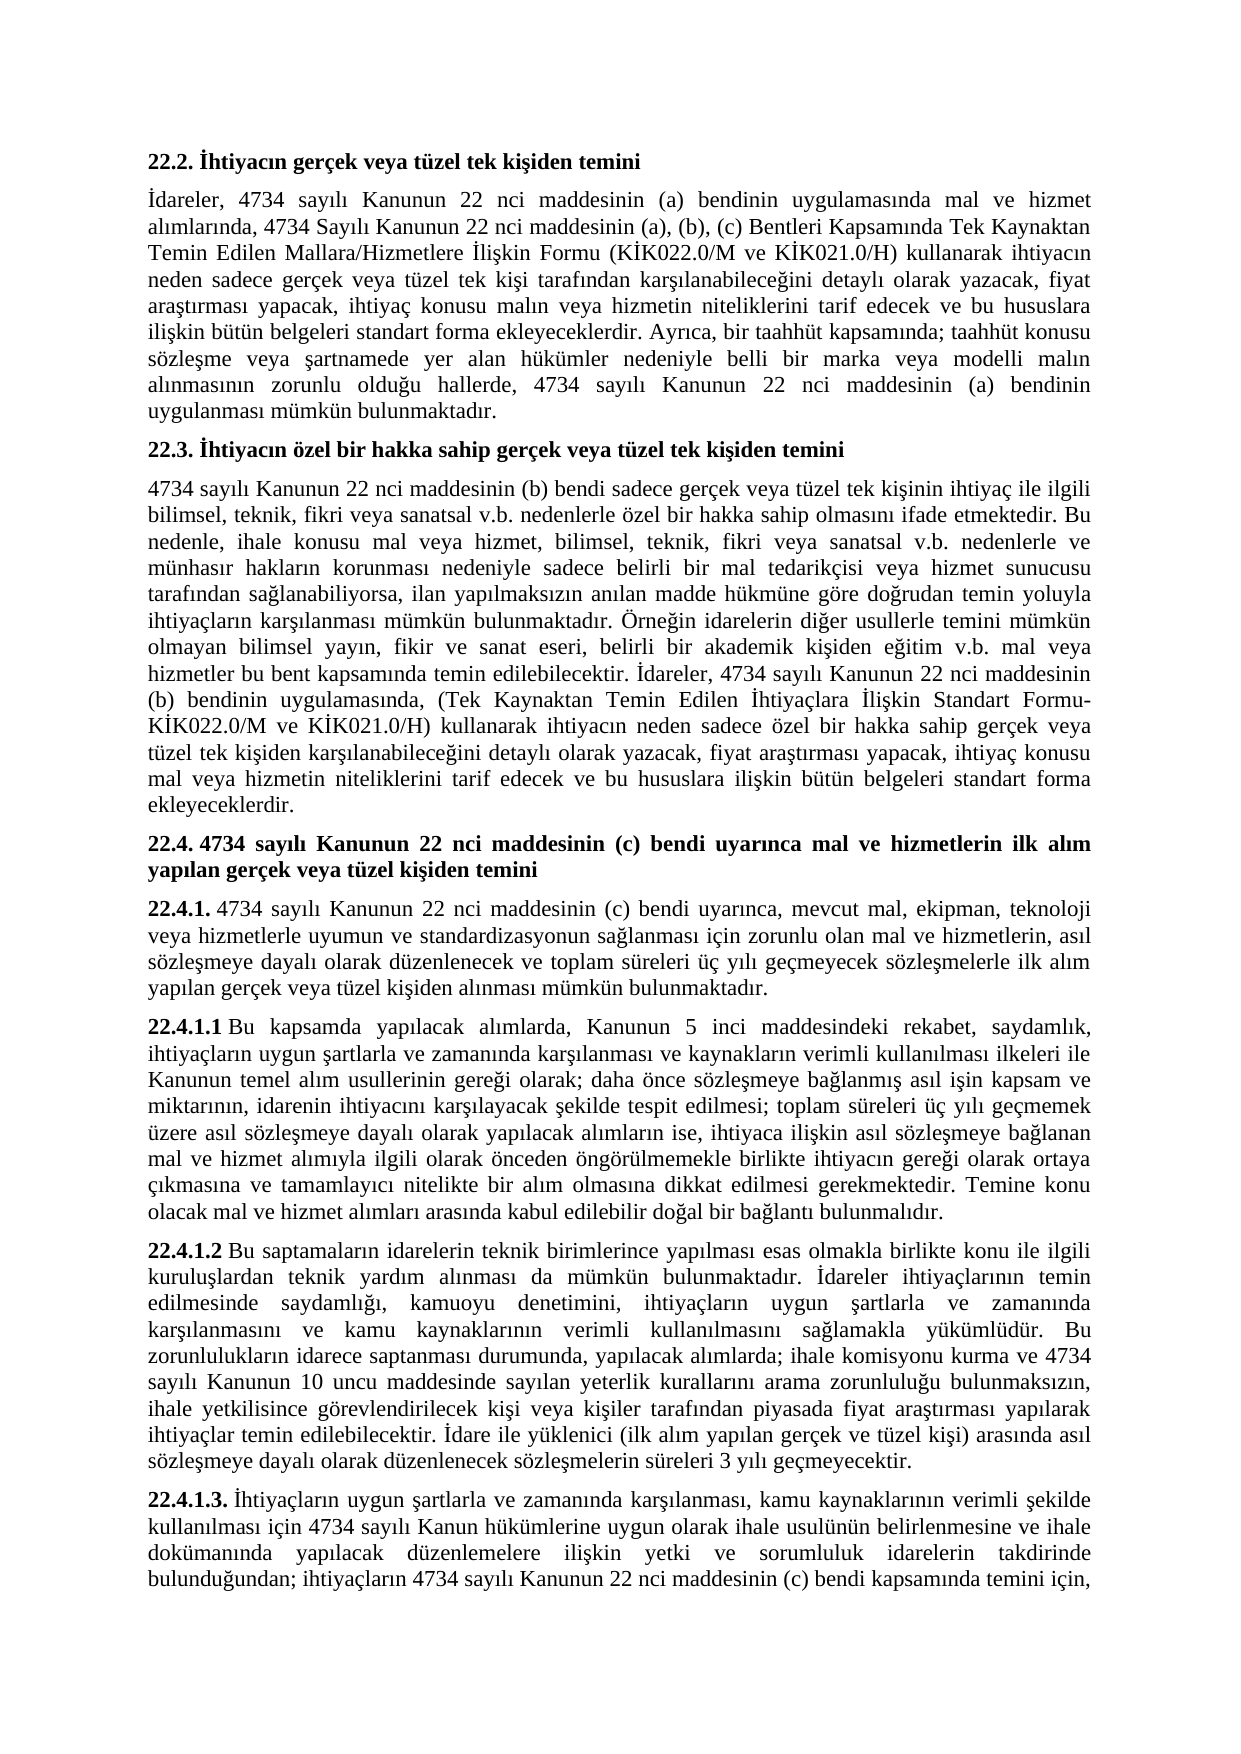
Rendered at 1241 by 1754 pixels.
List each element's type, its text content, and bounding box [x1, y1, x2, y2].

text 22.4.1.2 Bu saptamaların idarelerin teknik birimlerince yapılması esas olmakla birlikte konu ile ilgili kuruluşlardan teknik yardım alınması da mümkün bulunmaktadır. İdareler ihtiyaçlarının temin edilmesinde saydamlığı, kamuoyu denetimini, ihtiyaçların uygun şartlarla ve zamanında karşılanmasını ve kamu kaynaklarının verimli kullanılmasını sağlamakla yükümlüdür. Bu zorunlulukların idarece saptanması durumunda, yapılacak alımlarda; ihale komisyonu kurma ve 4734 sayılı Kanunun 10 uncu maddesinde sayılan yeterlik kurallarını arama zorunluluğu bulunmaksızın, ihale yetkilisince görevlendirilecek kişi veya kişiler tarafından piyasada fiyat araştırması yapılarak ihtiyaçlar temin edilebilecektir. İdare ile yüklenici (ilk alım yapılan gerçek ve tüzel kişi) arasında asıl sözleşmeye dayalı olarak düzenlenecek sözleşmelerin süreleri 3 yılı geçmeyecektir. [148, 1237, 1092, 1474]
text 22.2. İhtiyacın gerçek veya tüzel tek kişiden temini [148, 148, 1092, 174]
text 22.4.1.1 Bu kapsamda yapılacak alımlarda, Kanunun 5 inci maddesindeki rekabet, saydamlık, ihtiyaçların uygun şartlarla ve zamanında karşılanması ve kaynakların verimli kullanılması ilkeleri ile Kanunun temel alım usullerinin gereği olarak; daha önce sözleşmeye bağlanmış asıl işin kapsam ve miktarının, idarenin ihtiyacını karşılayacak şekilde tespit edilmesi; toplam süreleri üç yılı geçmemek üzere asıl sözleşmeye dayalı olarak yapılacak alımların ise, ihtiyaca ilişkin asıl sözleşmeye bağlanan mal ve hizmet alımıyla ilgili olarak önceden öngörülmemekle birlikte ihtiyacın gereği olarak ortaya çıkmasına ve tamamlayıcı nitelikte bir alım olmasına dikkat edilmesi gerekmektedir. Temine konu olacak mal ve hizmet alımları arasında kabul edilebilir doğal bir bağlantı bulunmalıdır. [148, 1013, 1092, 1224]
text 22.4. 4734 sayılı Kanunun 22 nci maddesinin (c) bendi uyarınca mal ve hizmetlerin ilk alım yapılan gerçek veya tüzel kişiden temini [148, 830, 1092, 883]
text 4734 sayılı Kanunun 22 nci maddesinin (b) bendi sadece gerçek veya tüzel tek kişinin ihtiyaç ile ilgili bilimsel, teknik, fikri veya sanatsal v.b. nedenlerle özel bir hakka sahip olmasını ifade etmektedir. Bu nedenle, ihale konusu mal veya hizmet, bilimsel, teknik, fikri veya sanatsal v.b. nedenlerle ve münhasır hakların korunması nedeniyle sadece belirli bir mal tedarikçisi veya hizmet sunucusu tarafından sağlanabiliyorsa, ilan yapılmaksızın anılan madde hükmüne göre doğrudan temin yoluyla ihtiyaçların karşılanması mümkün bulunmaktadır. Örneğin idarelerin diğer usullerle temini mümkün olmayan bilimsel yayın, fikir ve sanat eseri, belirli bir akademik kişiden eğitim v.b. mal veya hizmetler bu bent kapsamında temin edilebilecektir. İdareler, 4734 sayılı Kanunun 22 nci maddesinin (b) bendinin uygulamasında, (Tek Kaynaktan Temin Edilen İhtiyaçlara İlişkin Standart Formu-KİK022.0/M ve KİK021.0/H) kullanarak ihtiyacın neden sadece özel bir hakka sahip gerçek veya tüzel tek kişiden karşılanabileceğini detaylı olarak yazacak, fiyat araştırması yapacak, ihtiyaç konusu mal veya hizmetin niteliklerini tarif edecek ve bu hususlara ilişkin bütün belgeleri standart forma ekleyeceklerdir. [148, 475, 1092, 818]
text 22.4.1. 4734 sayılı Kanunun 22 nci maddesinin (c) bendi uyarınca, mevcut mal, ekipman, teknoloji veya hizmetlerle uyumun ve standardizasyonun sağlanması için zorunlu olan mal ve hizmetlerin, asıl sözleşmeye dayalı olarak düzenlenecek ve toplam süreleri üç yılı geçmeyecek sözleşmelerle ilk alım yapılan gerçek veya tüzel kişiden alınması mümkün bulunmaktadır. [148, 895, 1092, 1001]
text 22.3. İhtiyacın özel bir hakka sahip gerçek veya tüzel tek kişiden temini [148, 436, 1092, 463]
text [148, 1486, 1092, 1592]
text İdareler, 4734 sayılı Kanunun 22 nci maddesinin (a) bendinin uygulamasında mal ve hizmet alımlarında, 4734 Sayılı Kanunun 22 nci maddesinin (a), (b), (c) Bentleri Kapsamında Tek Kaynaktan Temin Edilen Mallara/Hizmetlere İlişkin Formu (KİK022.0/M ve KİK021.0/H) kullanarak ihtiyacın neden sadece gerçek veya tüzel tek kişi tarafından karşılanabileceğini detaylı olarak yazacak, fiyat araştırması yapacak, ihtiyaç konusu malın veya hizmetin niteliklerini tarif edecek ve bu hususlara ilişkin bütün belgeleri standart forma ekleyeceklerdir. Ayrıca, bir taahhüt kapsamında; taahhüt konusu sözleşme veya şartnamede yer alan hükümler nedeniyle belli bir marka veya modelli malın alınmasının zorunlu olduğu hallerde, 4734 sayılı Kanunun 22 nci maddesinin (a) bendinin uygulanması mümkün bulunmaktadır. [148, 187, 1092, 424]
